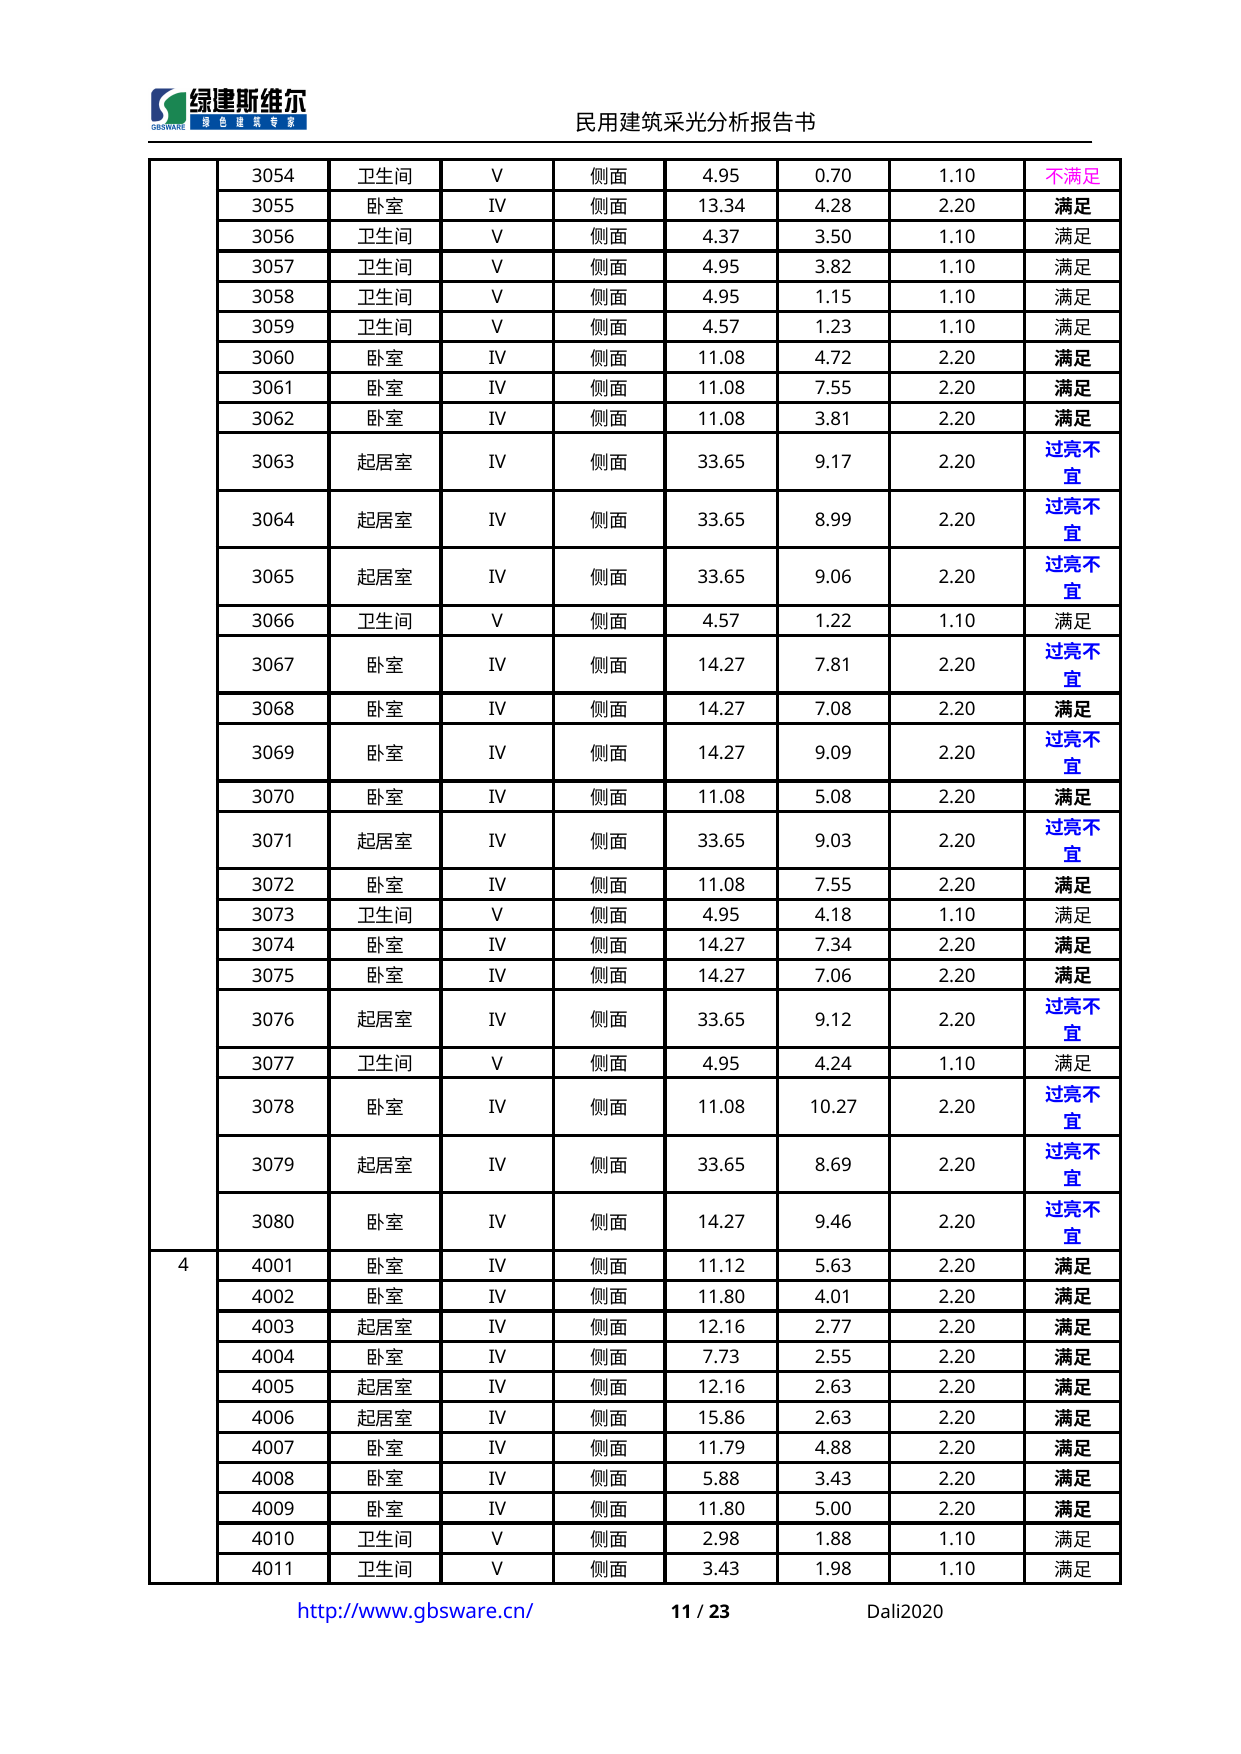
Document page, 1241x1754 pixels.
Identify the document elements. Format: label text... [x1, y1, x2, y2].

table_cell 侧面 [555, 492, 663, 546]
table_cell 侧面 [555, 549, 663, 604]
table_cell 14.27 [667, 931, 776, 958]
table_cell 33.65 [667, 1137, 776, 1191]
table_cell 满足 [1026, 283, 1119, 310]
table_cell 2.20 [891, 1343, 1023, 1370]
table_cell 33.65 [667, 813, 776, 867]
table_cell 满足 [1026, 1525, 1119, 1552]
table_cell 4.57 [667, 607, 776, 634]
table_cell 7.55 [779, 870, 888, 897]
table_cell 3065 [219, 549, 327, 604]
table_cell 满足 [1026, 695, 1119, 722]
table_cell 满足 [1026, 222, 1119, 249]
table_cell 11.08 [667, 343, 776, 371]
table_cell 侧面 [555, 1079, 663, 1134]
table_cell 侧面 [555, 1343, 663, 1370]
table_cell 满足 [1026, 253, 1119, 279]
table_cell 14.27 [667, 637, 776, 691]
table_cell IV [443, 404, 552, 431]
table_cell 9.46 [779, 1194, 888, 1249]
table_cell 10.27 [779, 1079, 888, 1134]
table_cell 2.20 [891, 1079, 1023, 1134]
table_cell 满足 [1026, 783, 1119, 809]
table_cell 3074 [219, 931, 327, 958]
table_cell 3060 [219, 343, 327, 371]
table_cell 4.37 [667, 222, 776, 249]
table_cell 侧面 [555, 1373, 663, 1400]
table_cell IV [443, 1403, 552, 1431]
table_cell 卧室 [331, 192, 439, 219]
table_cell 1.10 [891, 1555, 1023, 1582]
table_cell IV [443, 374, 552, 401]
table_cell 2.98 [667, 1525, 776, 1552]
table_cell 9.17 [779, 434, 888, 489]
table_cell 侧面 [555, 313, 663, 340]
table_cell 卧室 [331, 404, 439, 431]
table_cell 不满足 [1026, 161, 1119, 189]
table_cell 3070 [219, 783, 327, 809]
table_cell 14.27 [667, 1194, 776, 1249]
table_cell 满足 [1026, 607, 1119, 634]
table_cell 侧面 [555, 1252, 663, 1279]
table_cell 1.10 [891, 222, 1023, 249]
table_cell 3079 [219, 1137, 327, 1191]
table_cell 4009 [219, 1494, 327, 1521]
table_cell 2.20 [891, 1252, 1023, 1279]
table_cell 侧面 [555, 783, 663, 809]
table_cell 1.10 [891, 253, 1023, 279]
table_cell IV [443, 813, 552, 867]
table_cell 起居室 [331, 1403, 439, 1431]
table_cell 4.01 [779, 1282, 888, 1309]
table_cell 2.20 [891, 695, 1023, 722]
table_cell 3075 [219, 961, 327, 988]
table_cell 3056 [219, 222, 327, 249]
table_cell IV [443, 1282, 552, 1309]
table_cell V [443, 161, 552, 189]
table_cell 1.10 [891, 283, 1023, 310]
table_cell 侧面 [555, 1434, 663, 1461]
table_cell 卫生间 [331, 901, 439, 928]
table_cell 4.18 [779, 901, 888, 928]
table_cell 3055 [219, 192, 327, 219]
table_cell IV [443, 1494, 552, 1521]
table_cell 15.86 [667, 1403, 776, 1431]
table_cell IV [443, 695, 552, 722]
table_cell 11.79 [667, 1434, 776, 1461]
table_cell 33.65 [667, 549, 776, 604]
table_cell 4008 [219, 1464, 327, 1491]
table_cell 2.77 [779, 1313, 888, 1339]
table_cell 卫生间 [331, 1525, 439, 1552]
table_cell 7.06 [779, 961, 888, 988]
table_cell 3057 [219, 253, 327, 279]
table_cell 2.20 [891, 374, 1023, 401]
table_cell 卧室 [331, 1252, 439, 1279]
table_cell 3066 [219, 607, 327, 634]
table_cell 1.88 [779, 1525, 888, 1552]
table_cell 11.80 [667, 1494, 776, 1521]
table_cell 满足 [1026, 1313, 1119, 1339]
table_cell 4010 [219, 1525, 327, 1552]
table_cell IV [443, 192, 552, 219]
table_cell 2.20 [891, 1403, 1023, 1431]
table_cell 11.80 [667, 1282, 776, 1309]
table_cell 过亮不宜 [1026, 1194, 1119, 1249]
table_cell V [443, 607, 552, 634]
table_cell 卧室 [331, 695, 439, 722]
table_cell 2.20 [891, 1494, 1023, 1521]
table_cell 卫生间 [331, 283, 439, 310]
table_cell 3064 [219, 492, 327, 546]
table_cell 3067 [219, 637, 327, 691]
table_cell 1.23 [779, 313, 888, 340]
table_cell 11.08 [667, 374, 776, 401]
table_cell 3.50 [779, 222, 888, 249]
table_cell 满足 [1026, 870, 1119, 897]
table_cell 3059 [219, 313, 327, 340]
table_cell V [443, 222, 552, 249]
table_cell 侧面 [555, 637, 663, 691]
table_cell 5.00 [779, 1494, 888, 1521]
table_cell 2.63 [779, 1373, 888, 1400]
table_cell 1.22 [779, 607, 888, 634]
table_cell IV [443, 1343, 552, 1370]
table_cell 3078 [219, 1079, 327, 1134]
table_cell 11.08 [667, 783, 776, 809]
table_cell IV [443, 1434, 552, 1461]
table_cell IV [443, 343, 552, 371]
table_cell 2.20 [891, 961, 1023, 988]
table_cell 卧室 [331, 343, 439, 371]
table_cell 满足 [1026, 1464, 1119, 1491]
table_cell 满足 [1026, 1403, 1119, 1431]
table_cell 9.06 [779, 549, 888, 604]
table_cell 起居室 [331, 1137, 439, 1191]
table_cell 起居室 [331, 549, 439, 604]
table_cell 3054 [219, 161, 327, 189]
table_cell 2.20 [891, 991, 1023, 1046]
table_cell 卧室 [331, 931, 439, 958]
table_cell 满足 [1026, 931, 1119, 958]
table_cell 满足 [1026, 1434, 1119, 1461]
table_cell 侧面 [555, 374, 663, 401]
table_cell 侧面 [555, 1403, 663, 1431]
table_cell 侧面 [555, 870, 663, 897]
table_cell 3073 [219, 901, 327, 928]
table_cell 起居室 [331, 492, 439, 546]
table_cell 卧室 [331, 637, 439, 691]
table_cell 卧室 [331, 1079, 439, 1134]
table_cell 侧面 [555, 961, 663, 988]
table_cell 1.10 [891, 607, 1023, 634]
table_cell 侧面 [555, 1555, 663, 1582]
table_cell 3077 [219, 1049, 327, 1076]
table_cell 侧面 [555, 931, 663, 958]
table_cell 4.95 [667, 1049, 776, 1076]
table_cell 14.27 [667, 695, 776, 722]
table_cell 卧室 [331, 783, 439, 809]
table_cell 卫生间 [331, 607, 439, 634]
table_cell 侧面 [555, 434, 663, 489]
table_cell 侧面 [555, 283, 663, 310]
table_cell 满足 [1026, 374, 1119, 401]
table_cell IV [443, 783, 552, 809]
table_cell 卫生间 [331, 253, 439, 279]
table_cell 过亮不宜 [1026, 1137, 1119, 1191]
table_cell 1.98 [779, 1555, 888, 1582]
table_cell 2.20 [891, 813, 1023, 867]
table_cell 2.20 [891, 1313, 1023, 1339]
table_cell 侧面 [555, 725, 663, 779]
table_cell 满足 [1026, 1494, 1119, 1521]
table_cell 4011 [219, 1555, 327, 1582]
table_cell 3.81 [779, 404, 888, 431]
table_cell 2.20 [891, 434, 1023, 489]
table_cell 过亮不宜 [1026, 549, 1119, 604]
table_cell 13.34 [667, 192, 776, 219]
table_cell 0.70 [779, 161, 888, 189]
table_cell 满足 [1026, 1049, 1119, 1076]
table_cell 2.20 [891, 783, 1023, 809]
table_cell 侧面 [555, 813, 663, 867]
table_cell 2.55 [779, 1343, 888, 1370]
table_cell 侧面 [555, 1494, 663, 1521]
table_cell 3061 [219, 374, 327, 401]
table_cell 4.95 [667, 161, 776, 189]
table_cell 4.72 [779, 343, 888, 371]
table_cell 1.10 [891, 1049, 1023, 1076]
table_cell 1.15 [779, 283, 888, 310]
table_cell 4.95 [667, 283, 776, 310]
table_cell 过亮不宜 [1026, 637, 1119, 691]
table_cell 侧面 [555, 343, 663, 371]
table_cell 4.95 [667, 901, 776, 928]
table_cell 侧面 [555, 1525, 663, 1552]
table_cell 过亮不宜 [1026, 434, 1119, 489]
table_cell 满足 [1026, 1555, 1119, 1582]
table_cell V [443, 1555, 552, 1582]
table_cell 4 [151, 1252, 216, 1582]
table_cell 12.16 [667, 1313, 776, 1339]
table_cell 8.99 [779, 492, 888, 546]
table_cell IV [443, 1373, 552, 1400]
table_cell 33.65 [667, 434, 776, 489]
table_cell 4006 [219, 1403, 327, 1431]
table_cell 过亮不宜 [1026, 1079, 1119, 1134]
table_cell 卫生间 [331, 313, 439, 340]
table_cell 满足 [1026, 1373, 1119, 1400]
table_cell 起居室 [331, 1373, 439, 1400]
table_cell IV [443, 492, 552, 546]
table_cell 2.20 [891, 1137, 1023, 1191]
table_cell 3058 [219, 283, 327, 310]
table_cell 4.95 [667, 253, 776, 279]
table_cell 3069 [219, 725, 327, 779]
table_cell 侧面 [555, 1194, 663, 1249]
table_cell 卧室 [331, 374, 439, 401]
table_cell 3076 [219, 991, 327, 1046]
table_cell 3.82 [779, 253, 888, 279]
table_cell 4.24 [779, 1049, 888, 1076]
table_cell 侧面 [555, 607, 663, 634]
table_cell 3068 [219, 695, 327, 722]
table_cell V [443, 313, 552, 340]
table_cell 满足 [1026, 901, 1119, 928]
table_cell 9.09 [779, 725, 888, 779]
table_cell 侧面 [555, 192, 663, 219]
table_cell 过亮不宜 [1026, 492, 1119, 546]
table_cell IV [443, 637, 552, 691]
table_cell 侧面 [555, 901, 663, 928]
table_cell 11.08 [667, 404, 776, 431]
table_cell 侧面 [555, 1137, 663, 1191]
table_cell 起居室 [331, 813, 439, 867]
table_cell IV [443, 1079, 552, 1134]
table_cell 11.12 [667, 1252, 776, 1279]
table_cell IV [443, 991, 552, 1046]
table_cell 卫生间 [331, 1555, 439, 1582]
table_cell 3.43 [667, 1555, 776, 1582]
table_cell 卧室 [331, 1194, 439, 1249]
table_cell 卧室 [331, 1282, 439, 1309]
table_cell 33.65 [667, 991, 776, 1046]
table_cell 满足 [1026, 343, 1119, 371]
table_cell 4005 [219, 1373, 327, 1400]
table_cell 3063 [219, 434, 327, 489]
table_cell 2.20 [891, 192, 1023, 219]
table_cell 起居室 [331, 1313, 439, 1339]
table_cell 4007 [219, 1434, 327, 1461]
table_cell 4.57 [667, 313, 776, 340]
table_cell 14.27 [667, 961, 776, 988]
table_cell 过亮不宜 [1026, 991, 1119, 1046]
table_cell IV [443, 961, 552, 988]
table_cell 卫生间 [331, 222, 439, 249]
table_cell 7.08 [779, 695, 888, 722]
table_cell V [443, 283, 552, 310]
table_cell IV [443, 1137, 552, 1191]
table_cell 满足 [1026, 192, 1119, 219]
table_cell 4004 [219, 1343, 327, 1370]
table_cell 4001 [219, 1252, 327, 1279]
table_cell 5.08 [779, 783, 888, 809]
table_cell 卫生间 [331, 1049, 439, 1076]
table_cell IV [443, 1194, 552, 1249]
table_cell 卧室 [331, 1494, 439, 1521]
table_cell 3071 [219, 813, 327, 867]
table_cell 卧室 [331, 725, 439, 779]
table_cell 2.63 [779, 1403, 888, 1431]
table_cell 3062 [219, 404, 327, 431]
table_cell 4003 [219, 1313, 327, 1339]
table_cell 5.88 [667, 1464, 776, 1491]
table_cell 卧室 [331, 961, 439, 988]
table_cell 满足 [1026, 1252, 1119, 1279]
table_cell 过亮不宜 [1026, 813, 1119, 867]
table_cell 侧面 [555, 695, 663, 722]
table_cell 侧面 [555, 253, 663, 279]
table_cell IV [443, 1252, 552, 1279]
table_cell IV [443, 1313, 552, 1339]
table_cell 侧面 [555, 1464, 663, 1491]
table_cell 4.28 [779, 192, 888, 219]
table_cell 11.08 [667, 1079, 776, 1134]
table_cell 7.73 [667, 1343, 776, 1370]
table_cell 8.69 [779, 1137, 888, 1191]
table_cell 2.20 [891, 404, 1023, 431]
table_cell 33.65 [667, 492, 776, 546]
table_cell 侧面 [555, 991, 663, 1046]
table_cell 2.20 [891, 1434, 1023, 1461]
table_cell 3072 [219, 870, 327, 897]
table_cell 侧面 [555, 161, 663, 189]
table_cell 满足 [1026, 1282, 1119, 1309]
table_cell 14.27 [667, 725, 776, 779]
table_cell 2.20 [891, 637, 1023, 691]
table_cell 卧室 [331, 1343, 439, 1370]
table_cell 卫生间 [331, 161, 439, 189]
table_cell 卧室 [331, 1464, 439, 1491]
table_cell 2.20 [891, 1464, 1023, 1491]
table_cell 起居室 [331, 434, 439, 489]
table_cell 满足 [1026, 1343, 1119, 1370]
table_cell V [443, 901, 552, 928]
table_cell 满足 [1026, 404, 1119, 431]
table_cell 卧室 [331, 1434, 439, 1461]
table_cell IV [443, 725, 552, 779]
table_cell 12.16 [667, 1373, 776, 1400]
table_cell 2.20 [891, 549, 1023, 604]
table_cell 7.55 [779, 374, 888, 401]
table_cell 满足 [1026, 313, 1119, 340]
table_cell 1.10 [891, 1525, 1023, 1552]
table_cell V [443, 1525, 552, 1552]
table_cell 1.10 [891, 901, 1023, 928]
table_cell IV [443, 1464, 552, 1491]
table_cell 11.08 [667, 870, 776, 897]
table_cell V [443, 253, 552, 279]
table_cell 5.63 [779, 1252, 888, 1279]
table_cell IV [443, 870, 552, 897]
table_cell 7.81 [779, 637, 888, 691]
table_cell 3080 [219, 1194, 327, 1249]
table_cell 2.20 [891, 1373, 1023, 1400]
table_cell 1.10 [891, 313, 1023, 340]
table_cell 侧面 [555, 404, 663, 431]
table_cell V [443, 1049, 552, 1076]
table_cell 9.03 [779, 813, 888, 867]
table_cell 1.10 [891, 161, 1023, 189]
table_cell 卧室 [331, 870, 439, 897]
table_cell 4.88 [779, 1434, 888, 1461]
table_cell 起居室 [331, 991, 439, 1046]
table_cell IV [443, 931, 552, 958]
table_cell 满足 [1026, 961, 1119, 988]
table_cell 9.12 [779, 991, 888, 1046]
table_cell 2.20 [891, 725, 1023, 779]
table_cell 侧面 [555, 1049, 663, 1076]
table_cell 4002 [219, 1282, 327, 1309]
table_cell 3.43 [779, 1464, 888, 1491]
table_cell 7.34 [779, 931, 888, 958]
table_cell IV [443, 434, 552, 489]
table_cell 2.20 [891, 870, 1023, 897]
table_cell 2.20 [891, 931, 1023, 958]
table_cell IV [443, 549, 552, 604]
table_cell 过亮不宜 [1026, 725, 1119, 779]
table_cell 2.20 [891, 492, 1023, 546]
table_cell 2.20 [891, 343, 1023, 371]
table_cell 侧面 [555, 1282, 663, 1309]
table_cell 2.20 [891, 1194, 1023, 1249]
picture [147, 88, 308, 131]
table_cell 侧面 [555, 222, 663, 249]
table_cell 2.20 [891, 1282, 1023, 1309]
table_cell 侧面 [555, 1313, 663, 1339]
